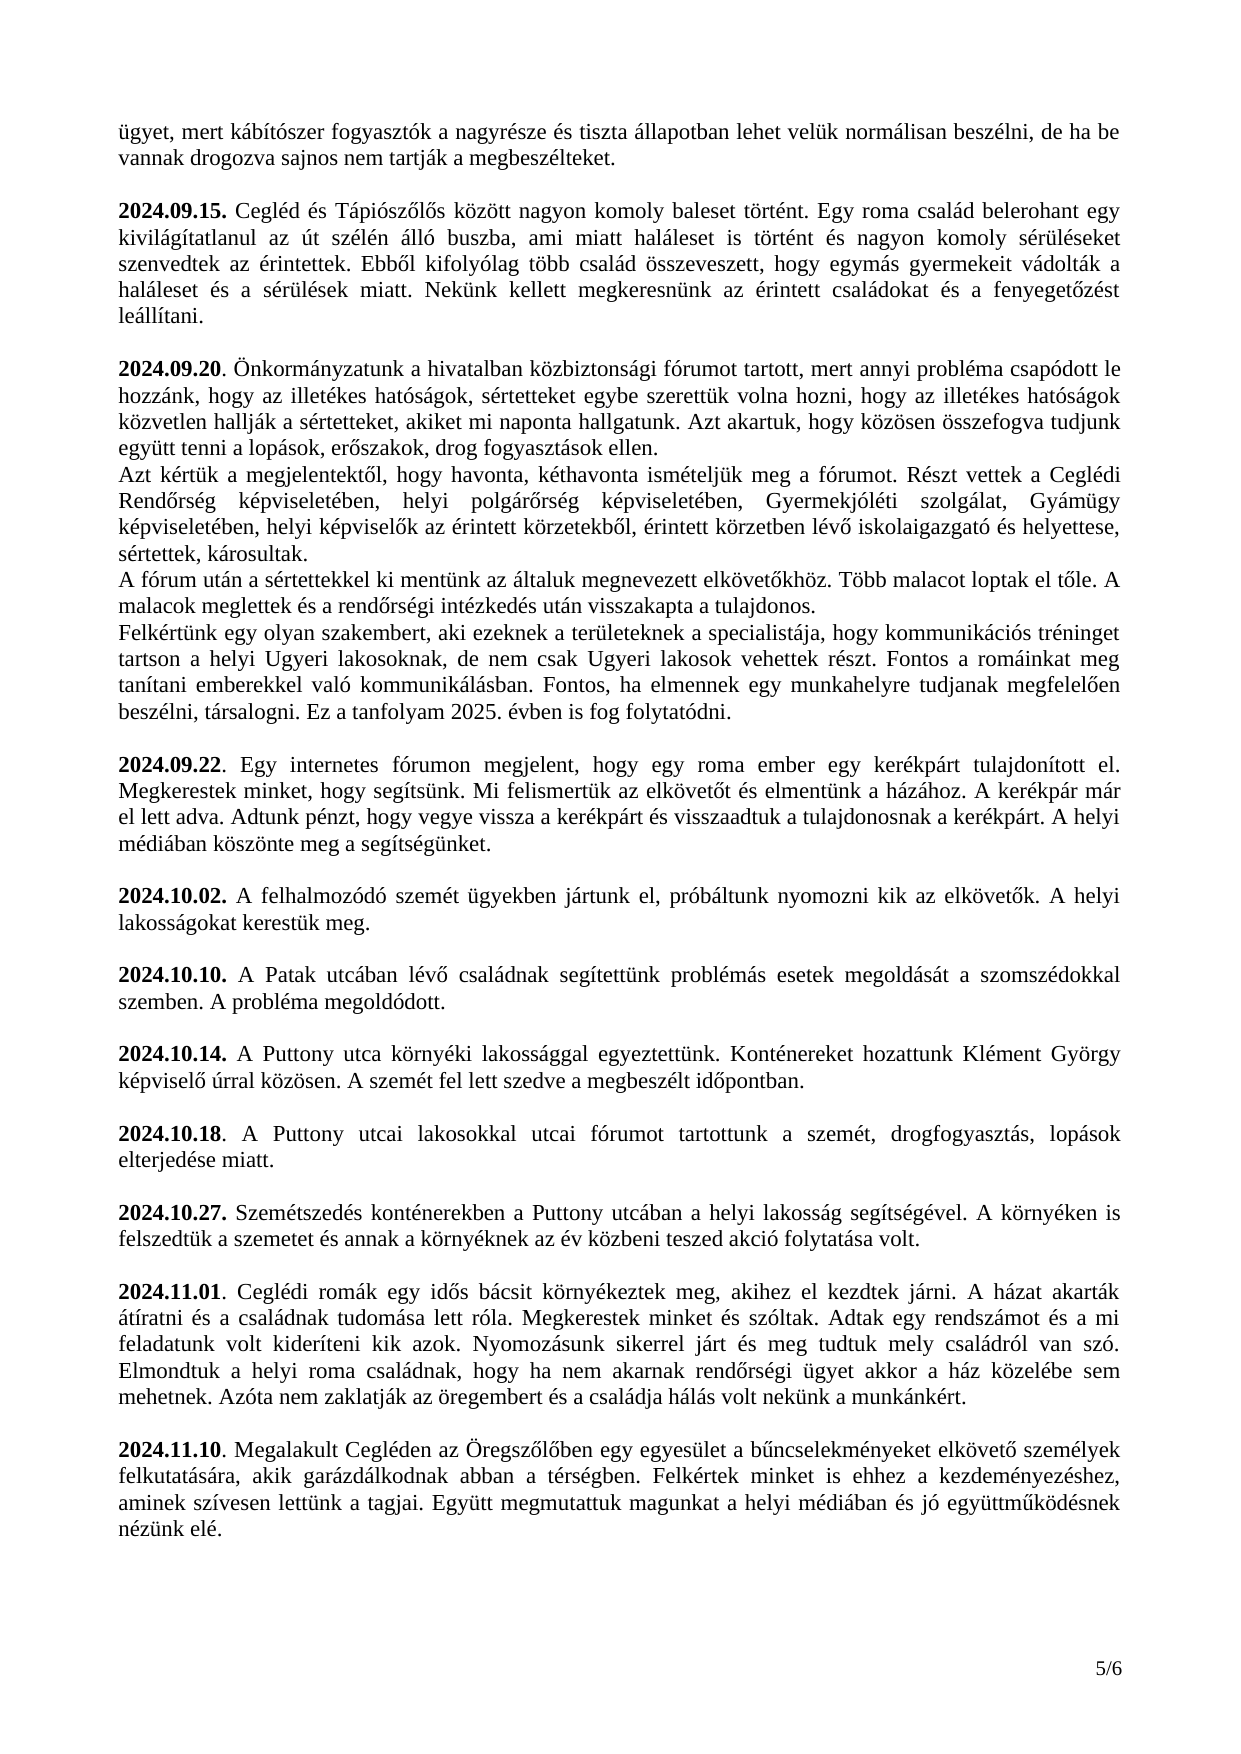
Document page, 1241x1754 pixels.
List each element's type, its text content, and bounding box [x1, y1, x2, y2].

text 2024.09.22. Egy internetes fórumon megjelent, hogy egy roma ember egy kerékpárt tulajdonított el. Megkerestek minket, hogy segítsünk. Mi felismertük az elkövetőt és elmentünk a házához. A kerékpár már el lett adva. Adtunk pénzt, hogy vegye vissza a kerékpárt és visszaadtuk a tulajdonosnak a kerékpárt. A helyi médiában köszönte meg a segítségünket. [118, 751, 1122, 856]
text 2024.09.15. Cegléd és Tápiószőlős között nagyon komoly baleset történt. Egy roma család belerohant egy kivilágítatlanul az út szélén álló buszba, ami miatt haláleset is történt és nagyon komoly sérüléseket szenvedtek az érintettek. Ebből kifolyólag több család összeveszett, hogy egymás gyermekeit vádolták a haláleset és a sérülések miatt. Nekünk kellett megkeresnünk az érintett családokat és a fenyegetőzést leállítani. [118, 197, 1122, 329]
text A fórum után a sértettekkel ki mentünk az általuk megnevezett elkövetőkhöz. Több malacot loptak el tőle. A malacok meglettek és a rendőrségi intézkedés után visszakapta a tulajdonos. [118, 566, 1122, 619]
text 2024.10.27. Szemétszedés konténerekben a Puttony utcában a helyi lakosság segítségével. A környéken is felszedtük a szemetet és annak a környéknek az év közbeni teszed akció folytatása volt. [118, 1199, 1122, 1251]
text 2024.11.01. Ceglédi romák egy idős bácsit környékeztek meg, akihez el kezdtek járni. A házat akarták átíratni és a családnak tudomása lett róla. Megkerestek minket és szóltak. Adtak egy rendszámot és a mi feladatunk volt kideríteni kik azok. Nyomozásunk sikerrel járt és meg tudtuk mely családról van szó. Elmondtuk a helyi roma családnak, hogy ha nem akarnak rendőrségi ügyet akkor a ház közelébe sem mehetnek. Azóta nem zaklatják az öregembert és a családja hálás volt nekünk a munkánkért. [118, 1278, 1122, 1409]
text 2024.10.10. A Patak utcában lévő családnak segítettünk problémás esetek megoldását a szomszédokkal szemben. A probléma megoldódott. [118, 961, 1122, 1014]
text 2024.10.02. A felhalmozódó szemét ügyekben jártunk el, próbáltunk nyomozni kik az elkövetők. A helyi lakosságokat kerestük meg. [118, 882, 1122, 935]
text 2024.10.14. A Puttony utca környéki lakossággal egyeztettünk. Konténereket hozattunk Klément György képviselő úrral közösen. A szemét fel lett szedve a megbeszélt időpontban. [118, 1041, 1122, 1093]
text Felkértünk egy olyan szakembert, aki ezeknek a területeknek a specialistája, hogy kommunikációs tréninget tartson a helyi Ugyeri lakosoknak, de nem csak Ugyeri lakosok vehettek részt. Fontos a romáinkat meg tanítani emberekkel való kommunikálásban. Fontos, ha elmennek egy munkahelyre tudjanak megfelelően beszélni, társalogni. Ez a tanfolyam 2025. évben is fog folytatódni. [118, 619, 1122, 724]
text Azt kértük a megjelentektől, hogy havonta, kéthavonta ismételjük meg a fórumot. Részt vettek a Ceglédi Rendőrség képviseletében, helyi polgárőrség képviseletében, Gyermekjóléti szolgálat, Gyámügy képviseletében, helyi képviselők az érintett körzetekből, érintett körzetben lévő iskolaigazgató és helyettese, sértettek, károsultak. [118, 461, 1122, 566]
text 2024.10.18. A Puttony utcai lakosokkal utcai fórumot tartottunk a szemét, drogfogyasztás, lopások elterjedése miatt. [118, 1119, 1122, 1172]
text 2024.11.10. Megalakult Cegléden az Öregszőlőben egy egyesület a bűncselekményeket elkövető személyek felkutatására, akik garázdálkodnak abban a térségben. Felkértek minket is ehhez a kezdeményezéshez, aminek szívesen lettünk a tagjai. Együtt megmutattuk magunkat a helyi médiában és jó együttműködésnek nézünk elé. [118, 1436, 1122, 1541]
text 2024.09.20. Önkormányzatunk a hivatalban közbiztonsági fórumot tartott, mert annyi probléma csapódott le hozzánk, hogy az illetékes hatóságok, sértetteket egybe szerettük volna hozni, hogy az illetékes hatóságok közvetlen hallják a sértetteket, akiket mi naponta hallgatunk. Azt akartuk, hogy közösen összefogva tudjunk együtt tenni a lopások, erőszakok, drog fogyasztások ellen. [118, 355, 1122, 461]
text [118, 118, 1122, 171]
